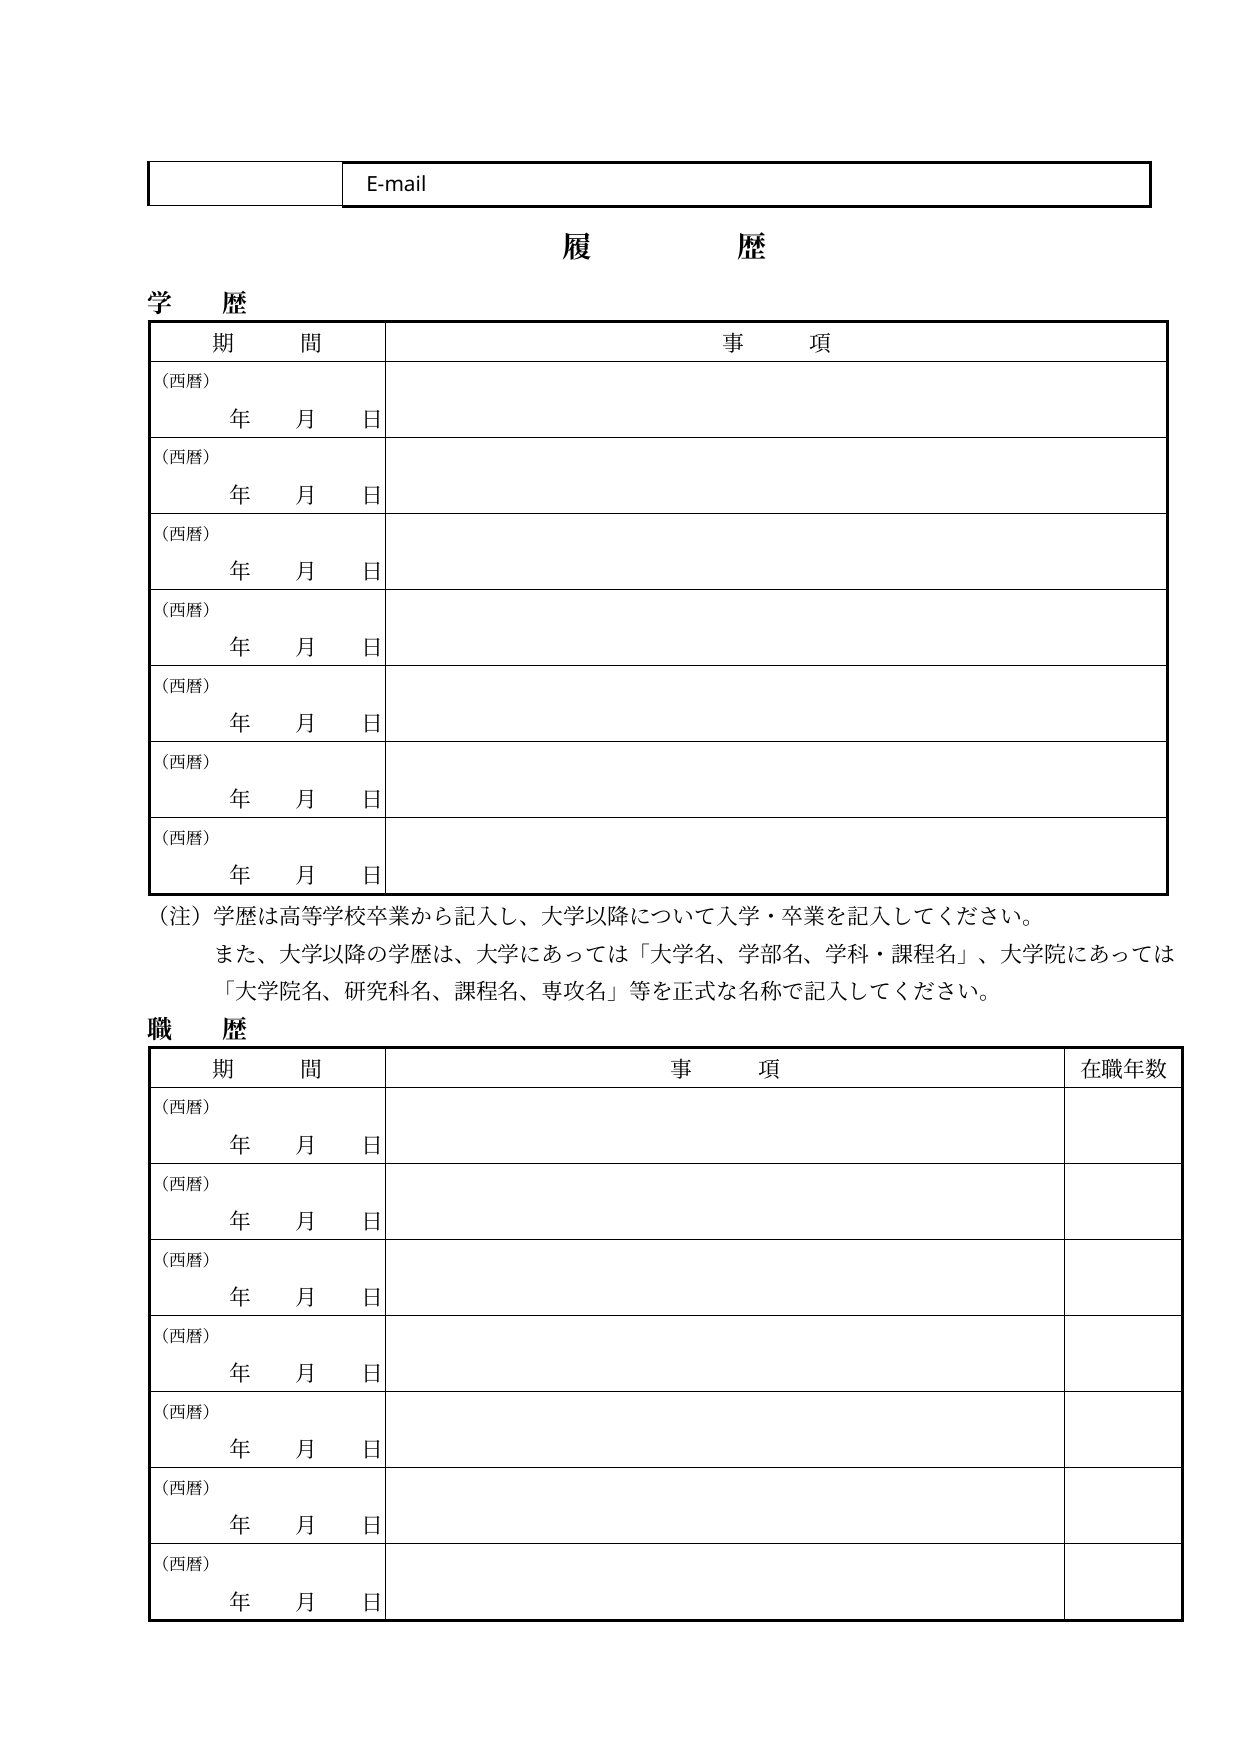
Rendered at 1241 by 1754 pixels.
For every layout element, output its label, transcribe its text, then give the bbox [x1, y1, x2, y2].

table_cell （西暦） 年 月 日 [151, 362, 385, 437]
table_cell （西暦） 年 月 日 [151, 1240, 385, 1315]
table_cell [386, 590, 1166, 665]
table_cell （西暦） 年 月 日 [151, 1544, 385, 1619]
table_cell [1065, 1468, 1181, 1543]
table_cell （西暦） 年 月 日 [151, 590, 385, 665]
table_cell [450, 164, 1149, 204]
table_cell （西暦） 年 月 日 [151, 818, 385, 893]
table_cell [386, 742, 1166, 817]
table_cell [386, 438, 1166, 513]
table_cell [1065, 1088, 1181, 1163]
table_cell （西暦） 年 月 日 [151, 742, 385, 817]
table_cell （西暦） 年 月 日 [151, 666, 385, 741]
table_header 事 項 [386, 323, 1166, 361]
table_cell [386, 1544, 1064, 1619]
table_header 在職年数 [1065, 1049, 1181, 1087]
text 学 歴 [148, 283, 1181, 320]
table_cell [386, 1240, 1064, 1315]
table_cell （西暦） 年 月 日 [151, 1088, 385, 1163]
table_cell [386, 818, 1166, 893]
table_cell [386, 666, 1166, 741]
table_cell [386, 1316, 1064, 1391]
table_header 事 項 [386, 1049, 1064, 1087]
table_cell [1065, 1316, 1181, 1391]
table_cell [1065, 1164, 1181, 1239]
text 履 歴 [148, 208, 1181, 283]
table_cell E-mail [343, 164, 450, 204]
text 「大学院名、研究科名、課程名、専攻名」等を正式な名称で記入してください。 [213, 971, 1181, 1009]
text 職 歴 [148, 1009, 1181, 1046]
table_cell [386, 1468, 1064, 1543]
table_cell [386, 1392, 1064, 1467]
table_cell [1065, 1240, 1181, 1315]
table_cell [386, 514, 1166, 589]
table_cell （西暦） 年 月 日 [151, 514, 385, 589]
table_cell [386, 362, 1166, 437]
text また、大学以降の学歴は、大学にあっては「大学名、学部名、学科・課程名」、大学院にあっては [213, 934, 1181, 971]
table_cell [1065, 1544, 1181, 1619]
table_cell （西暦） 年 月 日 [151, 1164, 385, 1239]
table_header 期 間 [151, 323, 385, 361]
text （注）学歴は高等学校卒業から記入し、大学以降について入学・卒業を記入してください。 [148, 896, 1181, 934]
table_cell [386, 1164, 1064, 1239]
table_cell [386, 1088, 1064, 1163]
table_cell （西暦） 年 月 日 [151, 1392, 385, 1467]
table_cell [1065, 1392, 1181, 1467]
table_cell （西暦） 年 月 日 [151, 438, 385, 513]
table_cell （西暦） 年 月 日 [151, 1468, 385, 1543]
table_cell （西暦） 年 月 日 [151, 1316, 385, 1391]
table_header 期 間 [151, 1049, 385, 1087]
